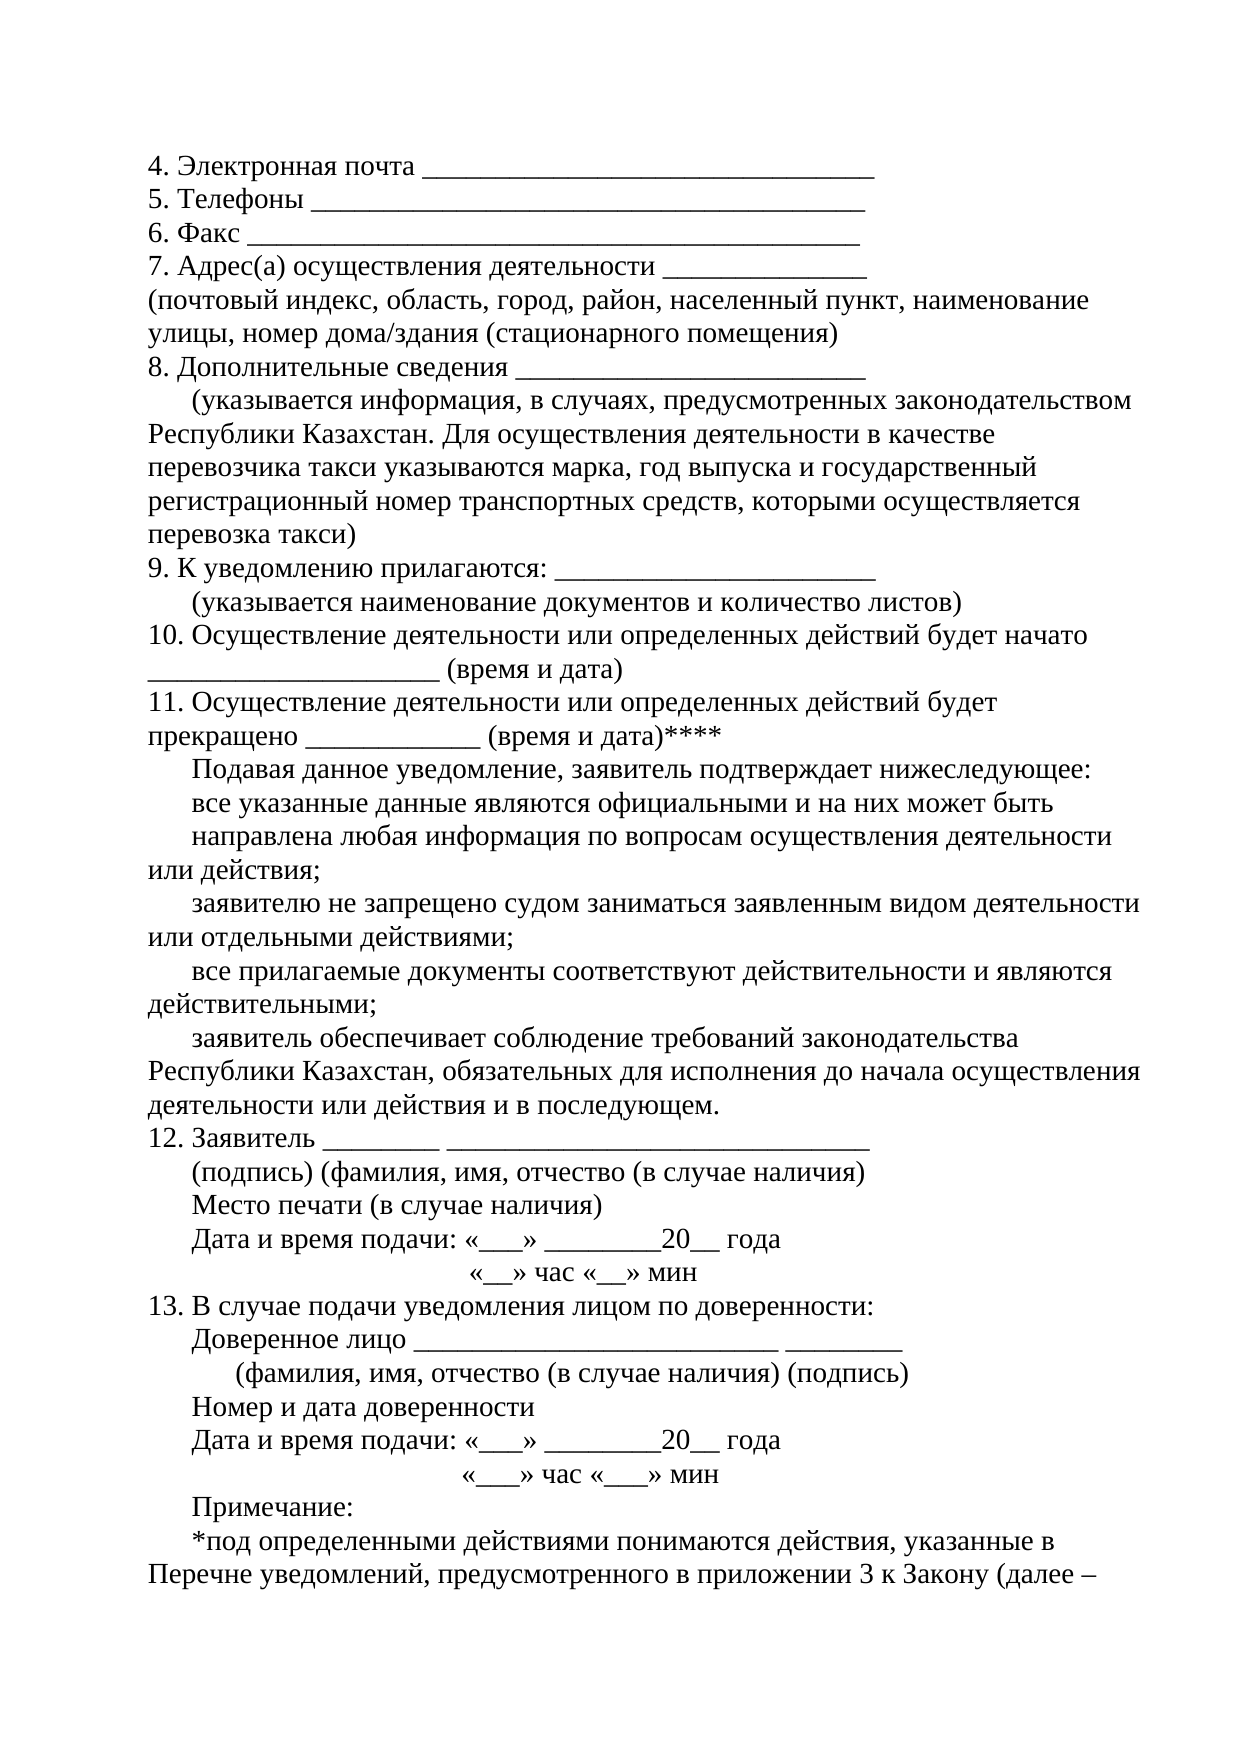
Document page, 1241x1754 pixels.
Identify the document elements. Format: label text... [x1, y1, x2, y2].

text 6. Факс __________________________________________ [148, 215, 1152, 248]
text заявителю не запрещено судом заниматься заявленным видом деятельности или отдельными действиями; [148, 886, 1152, 953]
text 5. Телефоны ______________________________________ [148, 181, 1152, 215]
text Номер и дата доверенности [148, 1389, 1152, 1422]
text все указанные данные являются официальными и на них может быть [148, 785, 1152, 818]
text заявитель обеспечивает соблюдение требований законодательства Республики Казахстан, обязательных для исполнения до начала осуществления деятельности или действия и в последующем. [148, 1020, 1152, 1120]
text 9. К уведомлению прилагаются: ______________________ [148, 550, 1152, 584]
text направлена любая информация по вопросам осуществления деятельности или действия; [148, 818, 1152, 886]
text 10. Осуществление деятельности или определенных действий будет начато ____________________ (время и дата) [148, 617, 1152, 684]
text Дата и время подачи: «___» ________20__ года [148, 1221, 1152, 1254]
text 4. Электронная почта _______________________________ [148, 148, 1152, 181]
text (подпись) (фамилия, имя, отчество (в случае наличия) [148, 1154, 1152, 1187]
text (указывается информация, в случаях, предусмотренных законодательством Республики Казахстан. Для осуществления деятельности в качестве перевозчика такси указываются марка, год выпуска и государственный регистрационный номер транспортных средств, которыми осуществляется перевозка такси) [148, 382, 1152, 550]
text (фамилия, имя, отчество (в случае наличия) (подпись) [148, 1355, 1152, 1389]
text Примечание: [148, 1489, 1152, 1523]
text 8. Дополнительные сведения ________________________ [148, 349, 1152, 382]
text 7. Адрес(а) осуществления деятельности ______________ [148, 248, 1152, 282]
text все прилагаемые документы соответствуют действительности и являются действительными; [148, 953, 1152, 1020]
text Место печати (в случае наличия) [148, 1187, 1152, 1221]
text 11. Осуществление деятельности или определенных действий будет прекращено ____________ (время и дата)**** [148, 684, 1152, 751]
text Дата и время подачи: «___» ________20__ года [148, 1422, 1152, 1456]
text 13. В случае подачи уведомления лицом по доверенности: [148, 1288, 1152, 1322]
text Подавая данное уведомление, заявитель подтверждает нижеследующее: [148, 751, 1152, 785]
text «___» час «___» мин [148, 1456, 1152, 1489]
text (указывается наименование документов и количество листов) [148, 584, 1152, 617]
text (почтовый индекс, область, город, район, населенный пункт, наименование улицы, номер дома/здания (стационарного помещения) [148, 282, 1152, 349]
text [148, 1523, 1152, 1590]
text «__» час «__» мин [148, 1254, 1152, 1288]
text 12. Заявитель ________ _____________________________ [148, 1120, 1152, 1154]
text Доверенное лицо _________________________ ________ [148, 1322, 1152, 1355]
